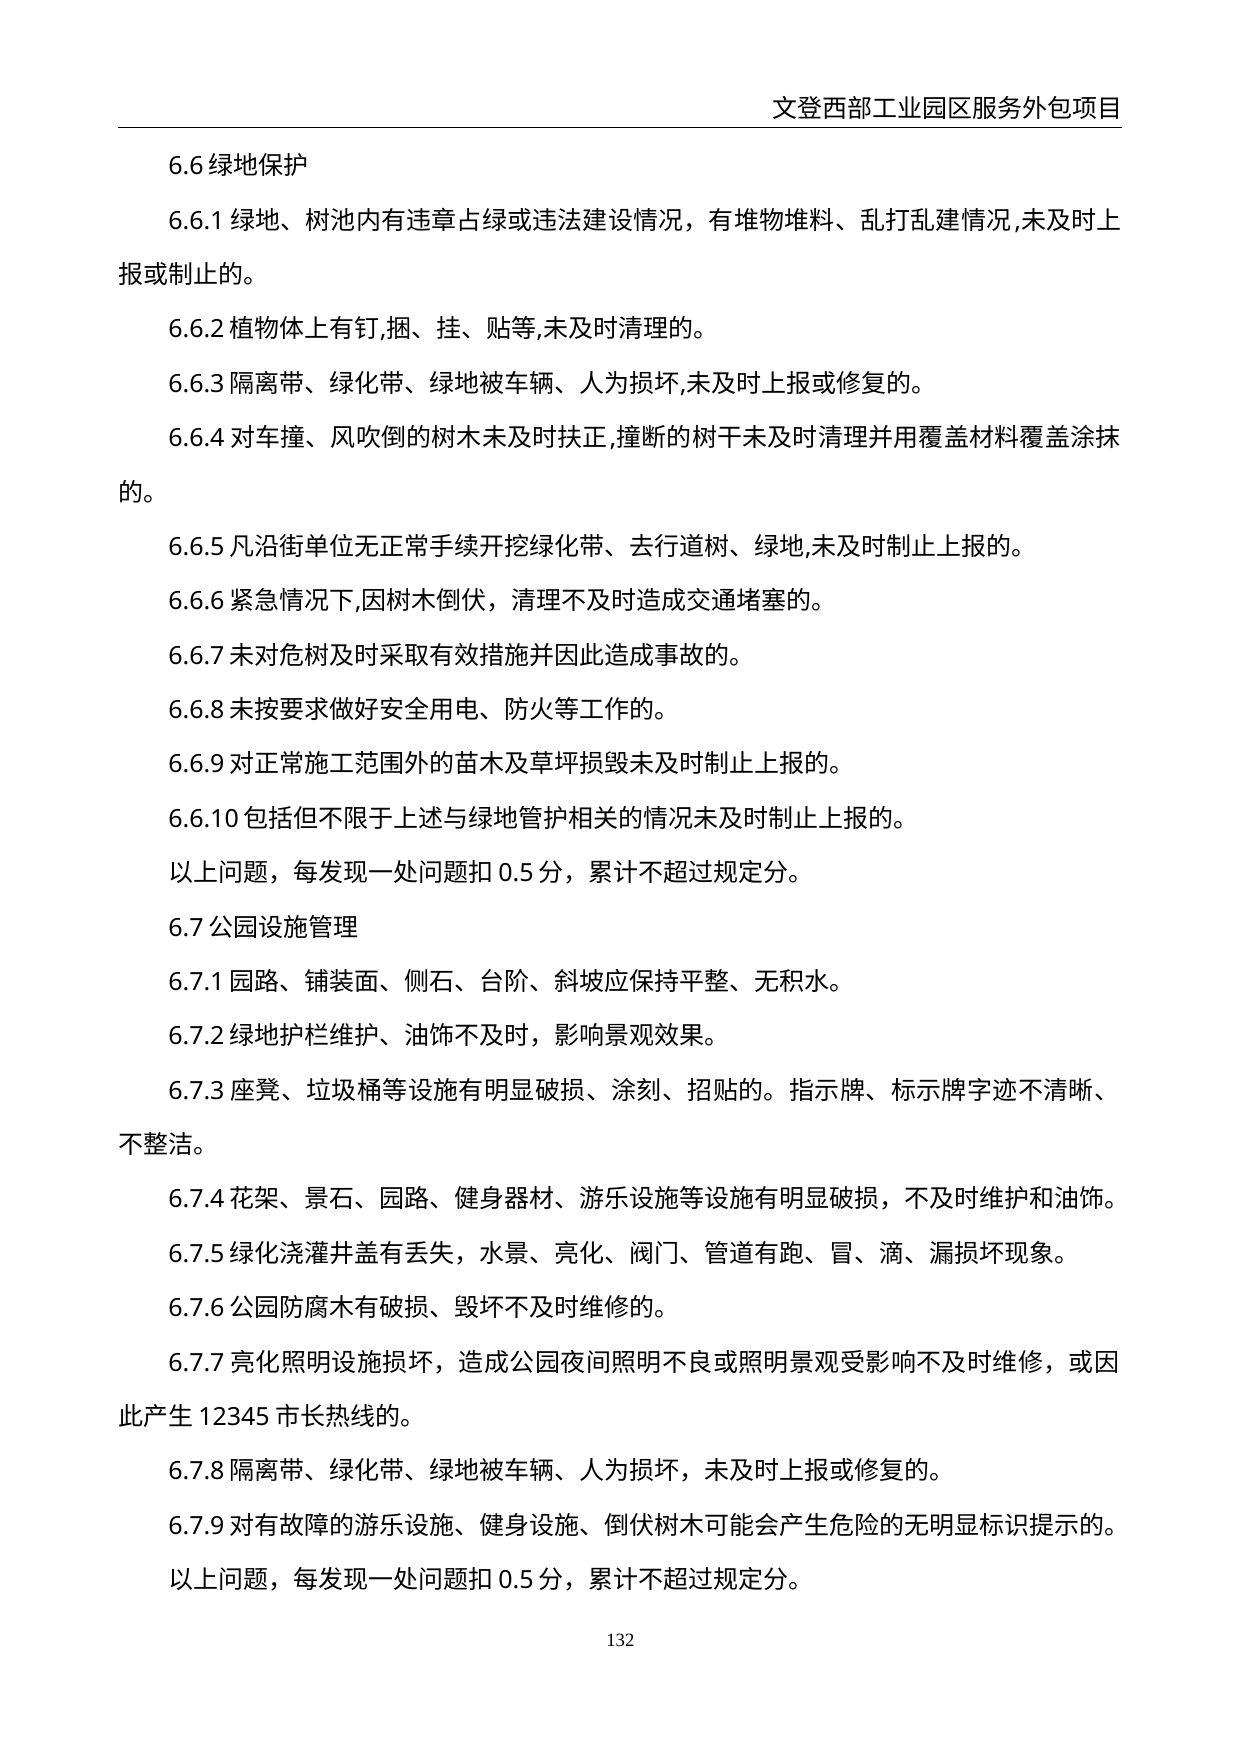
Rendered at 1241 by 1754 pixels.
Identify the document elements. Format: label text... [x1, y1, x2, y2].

text 以上问题，每发现一处问题扣0.5分，累计不超过规定分。 [118, 853, 1122, 889]
text 6.7.4花架、景石、园路、健身器材、游乐设施等设施有明显破损，不及时维护和油饰。 [118, 1179, 1122, 1215]
text 6.6.9对正常施工范围外的苗木及草坪损毁未及时制止上报的。 [118, 744, 1122, 780]
text 6.7.7亮化照明设施损坏，造成公园夜间照明不良或照明景观受影响不及时维修，或因此产生12345市长热线的。 [118, 1342, 1122, 1433]
text 6.7.1园路、铺装面、侧石、台阶、斜坡应保持平整、无积水。 [118, 961, 1122, 998]
text 6.6.10包括但不限于上述与绿地管护相关的情况未及时制止上报的。 [118, 798, 1122, 834]
text 6.7.9对有故障的游乐设施、健身设施、倒伏树木可能会产生危险的无明显标识提示的。 [118, 1505, 1122, 1541]
text 6.7.5绿化浇灌井盖有丢失，水景、亮化、阀门、管道有跑、冒、滴、漏损坏现象。 [118, 1233, 1122, 1269]
text 6.6.8未按要求做好安全用电、防火等工作的。 [118, 689, 1122, 726]
text 6.6.2植物体上有钉,捆、挂、贴等,未及时清理的。 [118, 309, 1122, 345]
text 6.7公园设施管理 [118, 907, 1122, 943]
text 以上问题，每发现一处问题扣0.5分，累计不超过规定分。 [118, 1559, 1122, 1596]
text 6.6.3隔离带、绿化带、绿地被车辆、人为损坏,未及时上报或修复的。 [118, 363, 1122, 399]
text 6.6.6紧急情况下,因树木倒伏，清理不及时造成交通堵塞的。 [118, 581, 1122, 617]
text 6.6.1绿地、树池内有违章占绿或违法建设情况，有堆物堆料、乱打乱建情况,未及时上报或制止的。 [118, 200, 1122, 291]
text 6.6绿地保护 [118, 146, 1122, 182]
text 6.6.4对车撞、风吹倒的树木未及时扶正,撞断的树干未及时清理并用覆盖材料覆盖涂抹的。 [118, 418, 1122, 508]
text 6.7.6公园防腐木有破损、毁坏不及时维修的。 [118, 1288, 1122, 1324]
text 6.7.8隔离带、绿化带、绿地被车辆、人为损坏，未及时上报或修复的。 [118, 1451, 1122, 1487]
text 6.6.5凡沿街单位无正常手续开挖绿化带、去行道树、绿地,未及时制止上报的。 [118, 526, 1122, 563]
text 6.6.7未对危树及时采取有效措施并因此造成事故的。 [118, 635, 1122, 671]
text 6.7.3座凳、垃圾桶等设施有明显破损、涂刻、招贴的。指示牌、标示牌字迹不清晰、不整洁。 [118, 1070, 1122, 1161]
text 6.7.2绿地护栏维护、油饰不及时，影响景观效果。 [118, 1016, 1122, 1052]
